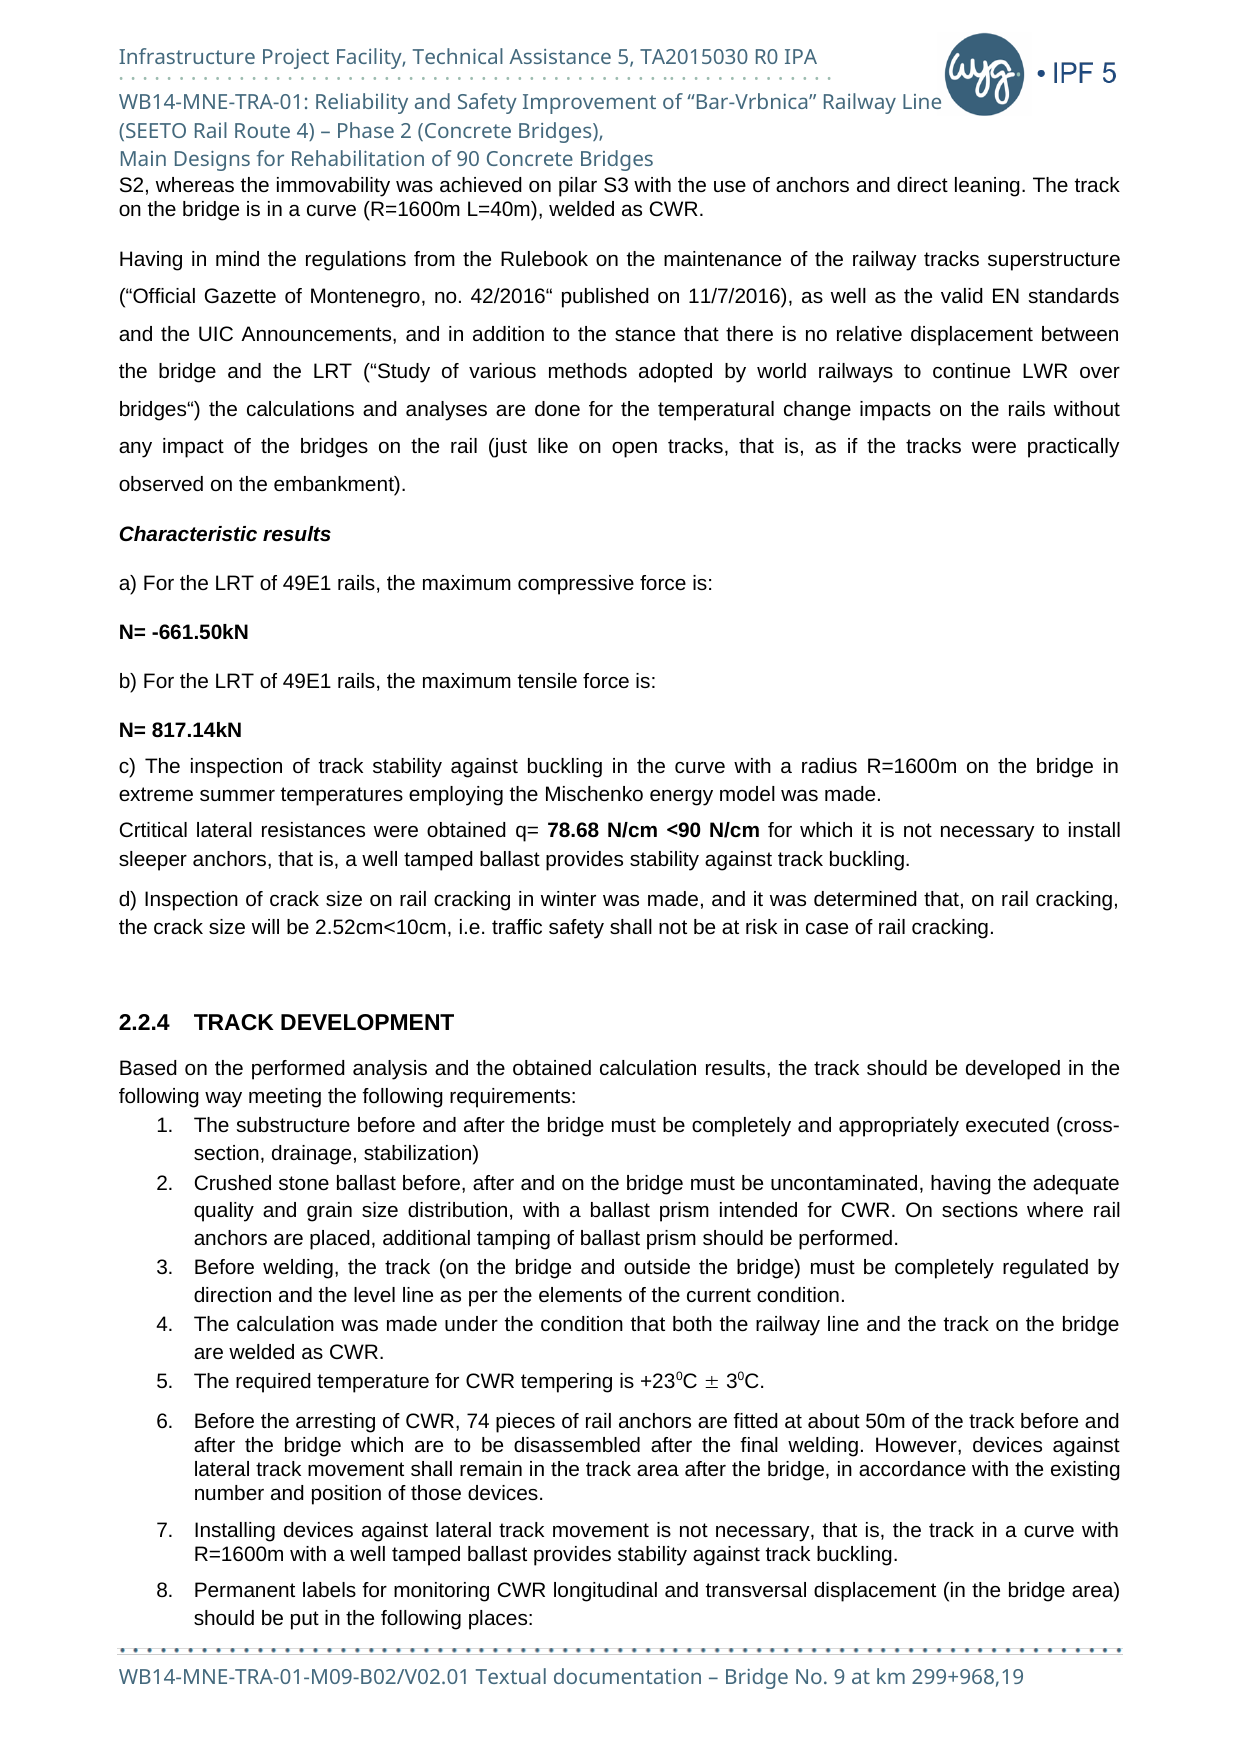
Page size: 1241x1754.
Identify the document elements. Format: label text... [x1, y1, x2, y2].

text d) Inspection of crack size on rail cracking in winter was made, and it was determined that, on rail cracking, the crack size will be 2.52cm<10cm, i.e. traffic safety shall not be at risk in case of rail cracking. [118, 887, 1122, 939]
list The calculation was made under the condition that both the railway line and the track on the bridge are welded as CWR. [156, 1312, 1122, 1363]
text a) For the LRT of 49E1 rails, the maximum compressive force is: [118, 571, 1122, 595]
list Crushed stone ballast before, after and on the bridge must be uncontaminated, having the adequate quality and grain size distribution, with a ballast prism intended for CWR. On sections where rail anchors are placed, additional tamping of ballast prism should be performed. [156, 1170, 1122, 1249]
list Installing devices against lateral track movement is not necessary, that is, the track in a curve with R=1600m with a well tamped ballast provides stability against track buckling. [156, 1517, 1122, 1565]
text Based on the performed analysis and the obtained calculation results, the track should be developed in the following way meeting the following requirements: [118, 1056, 1122, 1108]
list The required temperature for CWR tempering is +230C 30C. [156, 1369, 1122, 1393]
text b) For the LRT of 49E1 rails, the maximum tensile force is: [118, 669, 1122, 693]
list The substructure before and after the bridge must be completely and appropriately executed (cross-section, drainage, stabilization) [156, 1113, 1122, 1165]
text Crtitical lateral resistances were obtained q= 78.68 N/cm <90 N/cm for which it is not necessary to install sleeper anchors, that is, a well tamped ballast provides stability against track buckling. [118, 815, 1122, 871]
list Before welding, the track (on the bridge and outside the bridge) must be completely regulated by direction and the level line as per the elements of the current condition. [156, 1255, 1122, 1306]
text Characteristic results [118, 508, 1122, 546]
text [118, 173, 1122, 221]
text N= -661.50kN [118, 620, 1122, 644]
picture [937, 32, 1133, 116]
text c) The inspection of track stability against buckling in the curve with a radius R=1600m on the bridge in extreme summer temperatures employing the Mischenko energy model was made. [118, 754, 1122, 806]
text Having in mind the regulations from the Rulebook on the maintenance of the railway tracks superstructure (“Official Gazette of Montenegro, no. 42/2016“ published on 11/7/2016), as well as the valid EN standards and the UIC Announcements, and in addition to the stance that there is no relative displacement between the bridge and the LRT (“Study of various methods adopted by world railways to continue LWR over bridges“) the calculations and analyses are done for the temperatural change impacts on the rails without any impact of the bridges on the rail (just like on open tracks, that is, as if the tracks were practically observed on the embankment). [118, 368, 1122, 496]
picture [115, 1646, 1125, 1657]
list Permanent labels for monitoring CWR longitudinal and transversal displacement (in the bridge area) should be put in the following places: [156, 1578, 1122, 1629]
text N= 817.14kN [118, 718, 1122, 742]
list Before the arresting of CWR, 74 pieces of rail anchors are fitted at about 50m of the track before and after the bridge which are to be disassembled after the final welding. However, devices against lateral track movement shall remain in the track area after the bridge, in accordance with the existing number and position of those devices. [156, 1409, 1122, 1505]
text 2.2.4 TRACK DEVELOPMENT [118, 998, 1136, 1035]
text Having in mind the regulations from the Rulebook on the maintenance of the railway tracks superstructure (“Official Gazette of Montenegro, no. 42/2016“ published on 11/7/2016), as well as the valid EN standards and the UIC Announcements, and in addition to the stance that there is no relative displacement between the bridge and the LRT (“Study of various methods adopted by world railways to continue LWR over bridges“) the calculations and analyses are done for the temperatural change impacts on the rails without any impact of the bridges on the rail (just like on open tracks, that is, as if the tracks were practically observed on the embankment). [118, 233, 1122, 367]
